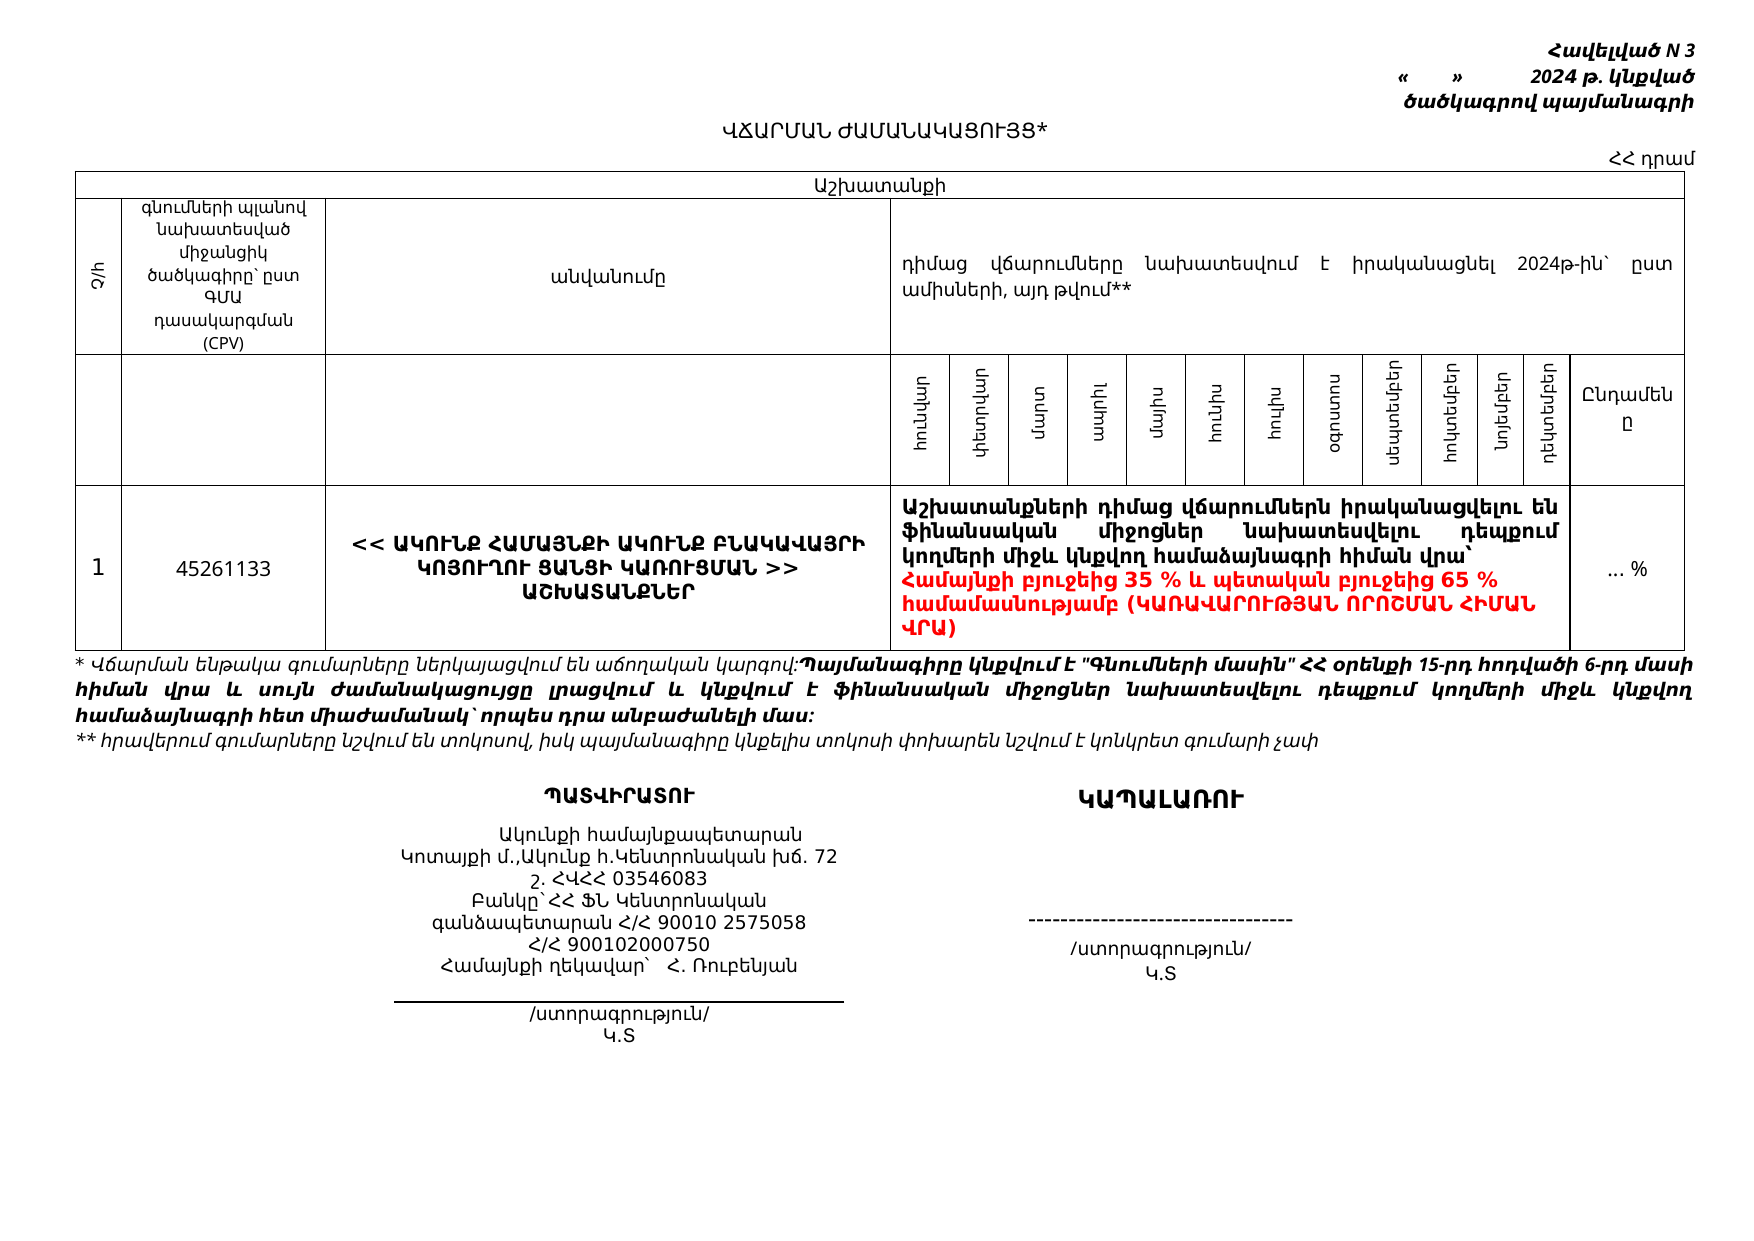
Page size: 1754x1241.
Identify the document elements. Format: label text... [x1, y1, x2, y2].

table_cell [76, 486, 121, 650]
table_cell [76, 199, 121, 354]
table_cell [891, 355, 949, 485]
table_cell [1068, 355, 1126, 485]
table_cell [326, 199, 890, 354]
text ** հրավերում գումարները նշվում են տոկոսով, իսկ պայմանագիրը կնքելիս տոկոսի փոխարեն նշվում է կոնկրետ գումարի չափ [75, 728, 1695, 753]
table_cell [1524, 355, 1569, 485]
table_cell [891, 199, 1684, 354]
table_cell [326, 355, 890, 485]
text * Վճարման ենթակա գումարները ներկայացվում են աճողական կարգով:Պայմանագիրը կնքվում է "Գնումների մասին" ՀՀ օրենքի 15-րդ հոդվածի 6-րդ մասի հիման վրա և սույն ժամանակացույցը լրացվում և կնքվում է ֆինանսական միջոցներ նախատեսվելու դեպքում կողմերի միջև կնքվող համաձայնագրի հետ միաժամանակ` որպես դրա անբաժանելի մաս: [75, 651, 1695, 728]
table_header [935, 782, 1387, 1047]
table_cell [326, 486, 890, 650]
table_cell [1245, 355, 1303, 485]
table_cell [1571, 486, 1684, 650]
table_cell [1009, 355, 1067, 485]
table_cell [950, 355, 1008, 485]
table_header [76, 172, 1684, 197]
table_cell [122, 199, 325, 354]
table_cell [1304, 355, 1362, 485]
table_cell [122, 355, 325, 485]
text ՎՃԱՐՄԱՆ ԺԱՄԱՆԱԿԱՑՈՒՅՑ* [75, 114, 1695, 145]
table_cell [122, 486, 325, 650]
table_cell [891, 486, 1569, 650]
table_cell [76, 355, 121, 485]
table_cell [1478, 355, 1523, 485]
text « » 2024 թ. կնքված [75, 63, 1695, 88]
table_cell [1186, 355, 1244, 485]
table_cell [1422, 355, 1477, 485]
text ծածկագրով պայմանագրի [75, 88, 1695, 114]
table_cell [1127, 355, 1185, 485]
text ՀՀ դրամ [75, 145, 1695, 171]
text Հավելված N 3 [75, 37, 1695, 63]
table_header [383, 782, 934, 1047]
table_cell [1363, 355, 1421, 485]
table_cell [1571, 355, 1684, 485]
